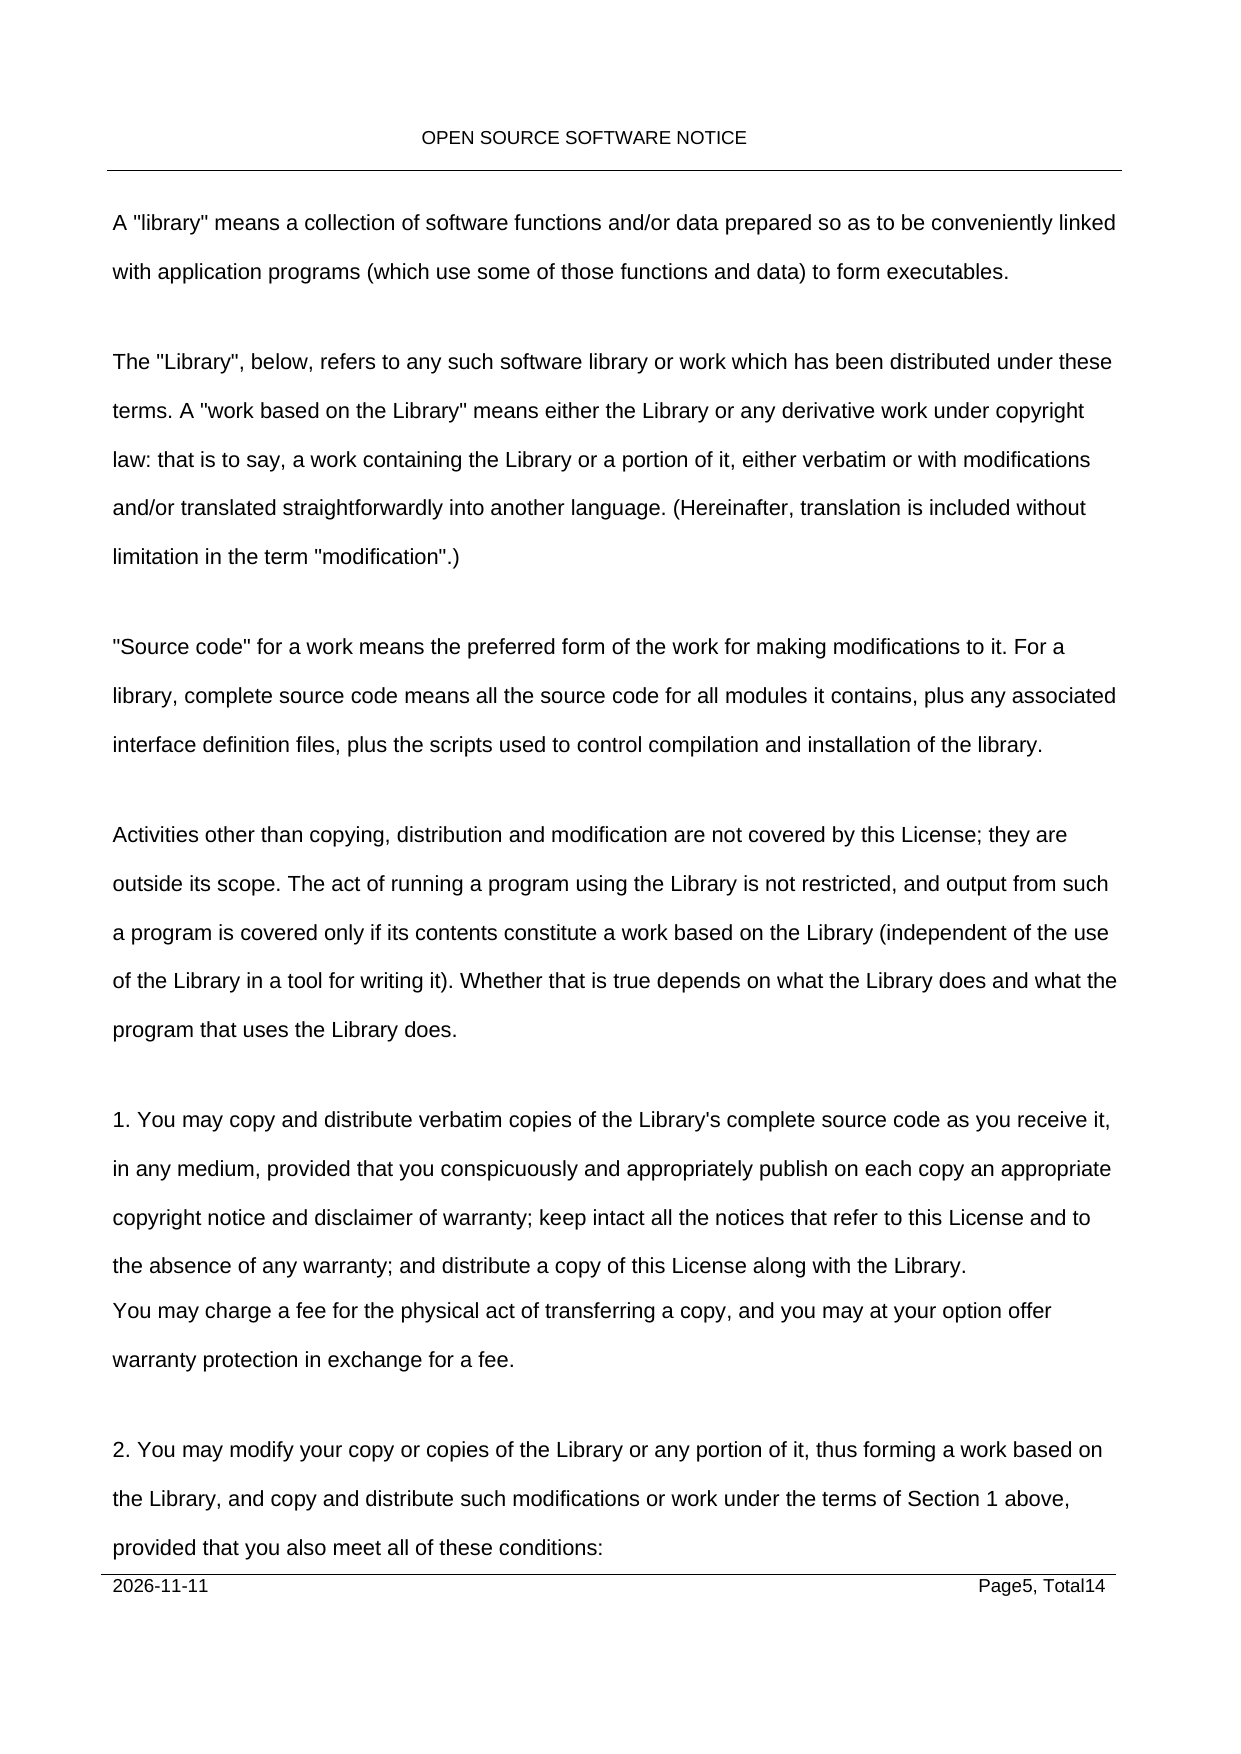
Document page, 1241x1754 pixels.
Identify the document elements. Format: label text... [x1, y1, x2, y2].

text 2. You may modify your copy or copies of the Library or any portion of it, thus forming a work based on the Library, and copy and distribute such modifications or work under the terms of Section 1 above, provided that you also meet all of these conditions: [112, 1434, 1128, 1564]
text A "library" means a collection of software functions and/or data prepared so as to be conveniently linked with application programs (which use some of those functions and data) to form executables. [112, 206, 1128, 288]
text The "Library", below, refers to any such software library or work which has been distributed under these terms. A "work based on the Library" means either the Library or any derivative work under copyright law: that is to say, a work containing the Library or a portion of it, either verbatim or with modifications and/or translated straightforwardly into another language. (Hereinafter, translation is included without limitation in the term "modification".) [112, 345, 1128, 573]
text 1. You may copy and distribute verbatim copies of the Library's complete source code as you receive it, in any medium, provided that you conspicuously and appropriately publish on each copy an appropriate copyright notice and disclaimer of warranty; keep intact all the notices that refer to this License and to the absence of any warranty; and distribute a copy of this License along with the Library. [112, 1103, 1128, 1282]
text You may charge a fee for the physical act of transferring a copy, and you may at your option offer warranty protection in exchange for a fee. [112, 1295, 1128, 1376]
text Activities other than copying, distribution and modification are not covered by this License; they are outside its scope. The act of running a program using the Library is not restricted, and output from such a program is covered only if its contents constitute a work based on the Library (independent of the use of the Library in a tool for writing it). Whether that is true depends on what the Library does and what the program that uses the Library does. [112, 818, 1128, 1046]
text "Source code" for a work means the preferred form of the work for making modifications to it. For a library, complete source code means all the source code for all modules it contains, plus any associated interface definition files, plus the scripts used to control compilation and installation of the library. [112, 631, 1128, 761]
